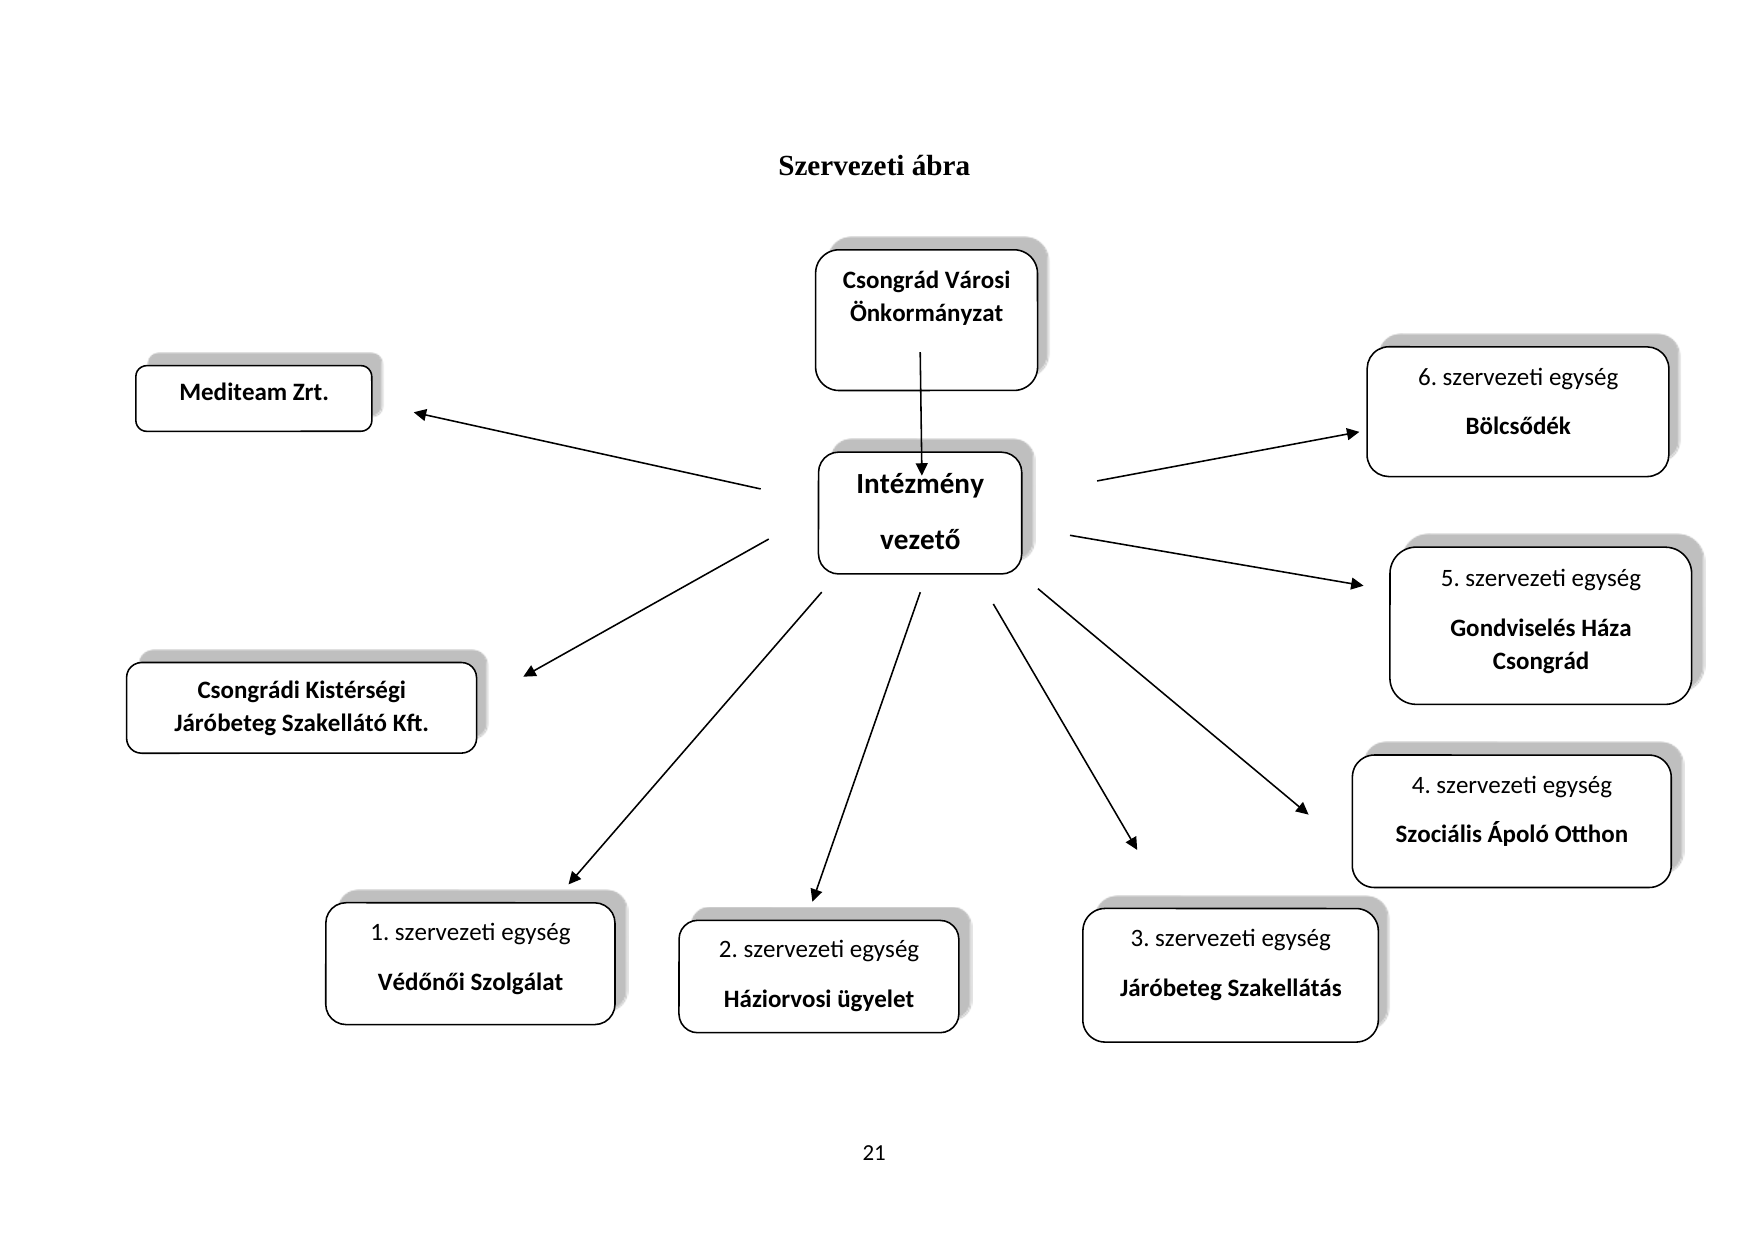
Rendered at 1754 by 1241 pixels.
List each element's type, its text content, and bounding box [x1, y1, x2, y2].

text Szervezeti ábra [100, 148, 1648, 181]
